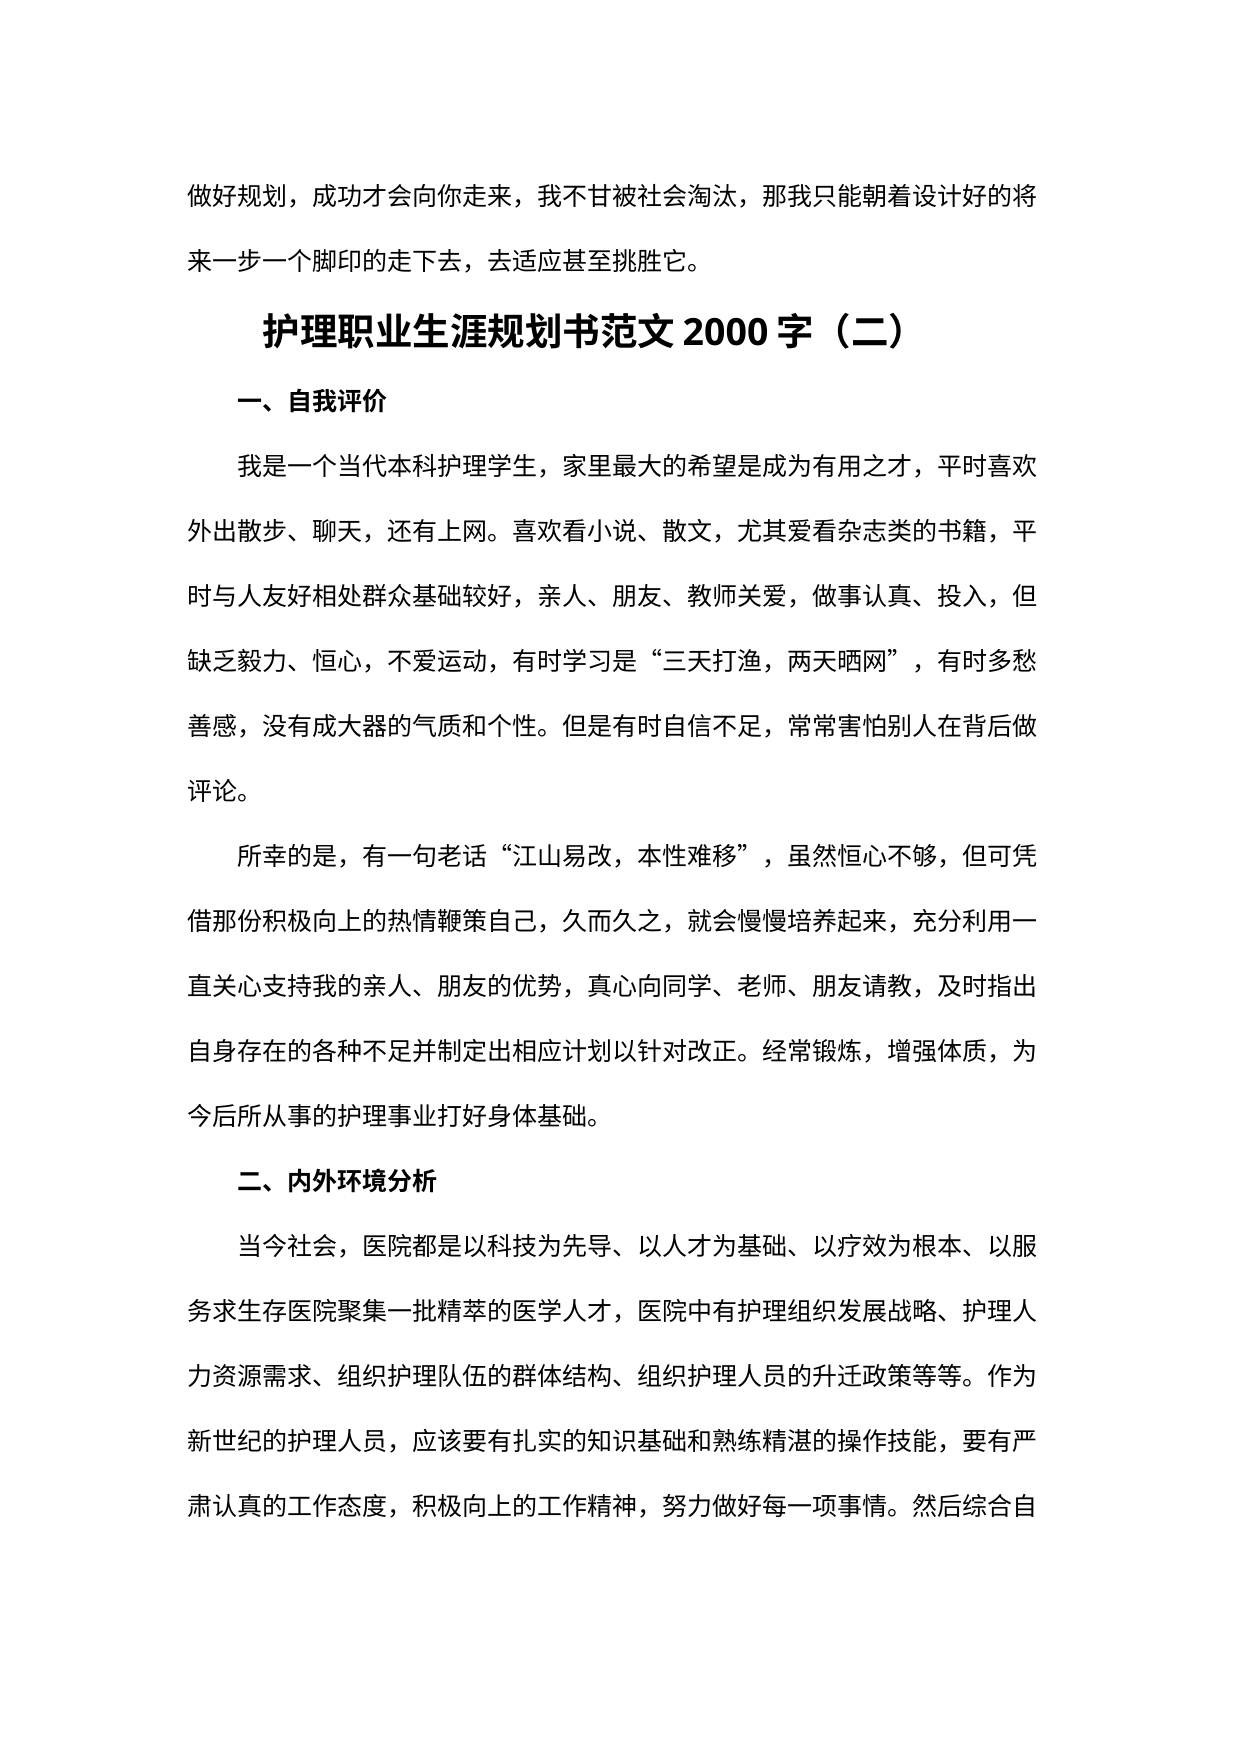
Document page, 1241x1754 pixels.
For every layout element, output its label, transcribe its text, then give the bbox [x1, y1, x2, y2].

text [187, 1212, 1053, 1537]
text 一、自我评价 [187, 367, 1053, 432]
text 护理职业生涯规划书范文2000字（二） [187, 297, 1053, 362]
text 所幸的是，有一句老话“江山易改，本性难移”，虽然恒心不够，但可凭借那份积极向上的热情鞭策自己，久而久之，就会慢慢培养起来，充分利用一直关心支持我的亲人、朋友的优势，真心向同学、老师、朋友请教，及时指出自身存在的各种不足并制定出相应计划以针对改正。经常锻炼，增强体质，为今后所从事的护理事业打好身体基础。 [187, 822, 1053, 1147]
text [187, 162, 1053, 292]
text 我是一个当代本科护理学生，家里最大的希望是成为有用之才，平时喜欢外出散步、聊天，还有上网。喜欢看小说、散文，尤其爱看杂志类的书籍，平时与人友好相处群众基础较好，亲人、朋友、教师关爱，做事认真、投入，但缺乏毅力、恒心，不爱运动，有时学习是“三天打渔，两天晒网”，有时多愁善感，没有成大器的气质和个性。但是有时自信不足，常常害怕别人在背后做评论。 [187, 432, 1053, 822]
text 二、内外环境分析 [187, 1147, 1053, 1212]
